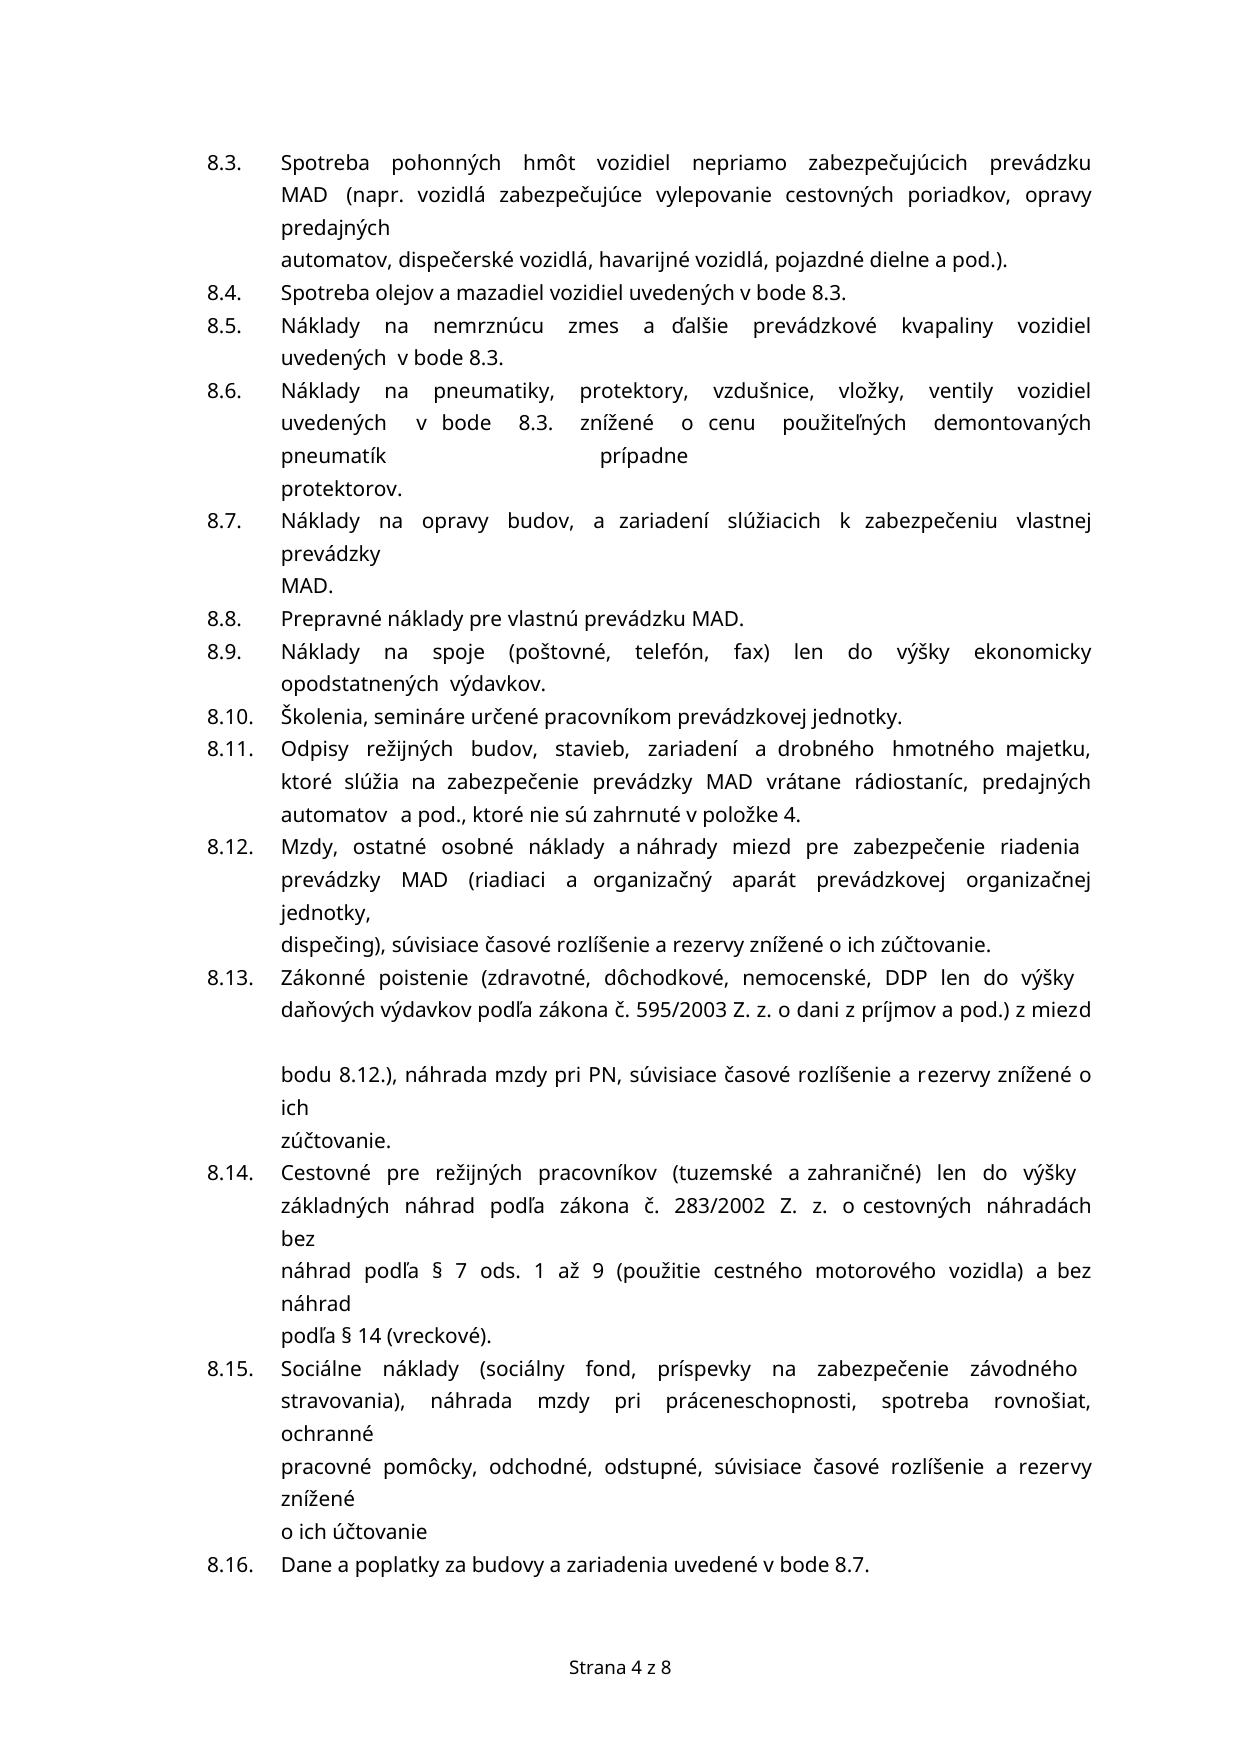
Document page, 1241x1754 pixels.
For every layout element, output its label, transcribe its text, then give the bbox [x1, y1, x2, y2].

list Školenia, semináre určené pracovníkom prevádzkovej jednotky. [207, 702, 1092, 730]
list Odpisy režijných budov, stavieb, zariadení a drobného hmotného majetku, ktoré slúžia na zabezpečenie prevádzky MAD vrátane rádiostaníc, predajných automatov a pod., ktoré nie sú zahrnuté v položke 4. [207, 734, 1092, 828]
list Zákonné poistenie (zdravotné, dôchodkové, nemocenské, DDP len do výšky daňových výdavkov podľa zákona č. 595/2003 Z. z. o dani z príjmov a pod.) z miezd bodu 8.12.), náhrada mzdy pri PN, súvisiace časové rozlíšenie a rezervy znížené o ich zúčtovanie. [207, 963, 1092, 1154]
list Sociálne náklady (sociálny fond, príspevky na zabezpečenie závodného stravovania), náhrada mzdy pri práceneschopnosti, spotreba rovnošiat, ochranné pracovné pomôcky, odchodné, odstupné, súvisiace časové rozlíšenie a rezervy znížené o ich účtovanie [207, 1354, 1092, 1546]
list Náklady na opravy budov, a zariadení slúžiacich k zabezpečeniu vlastnej prevádzky MAD. [207, 506, 1092, 600]
list Náklady na spoje (poštovné, telefón, fax) len do výšky ekonomicky opodstatnených výdavkov. [207, 637, 1092, 698]
list Spotreba olejov a mazadiel vozidiel uvedených v bode 8.3. [207, 278, 1092, 307]
list Náklady na pneumatiky, protektory, vzdušnice, vložky, ventily vozidiel uvedených v bode 8.3. znížené o cenu použiteľných demontovaných pneumatík prípadne protektorov. [207, 376, 1092, 502]
list Mzdy, ostatné osobné náklady a náhrady miezd pre zabezpečenie riadenia prevádzky MAD (riadiaci a organizačný aparát prevádzkovej organizačnej jednotky, dispečing), súvisiace časové rozlíšenie a rezervy znížené o ich zúčtovanie. [207, 832, 1092, 959]
list Náklady na nemrznúcu zmes a ďalšie prevádzkové kvapaliny vozidiel uvedených v bode 8.3. [207, 311, 1092, 372]
list Prepravné náklady pre vlastnú prevádzku MAD. [207, 604, 1092, 633]
list Spotreba pohonných hmôt vozidiel nepriamo zabezpečujúcich prevádzku MAD (napr. vozidlá zabezpečujúce vylepovanie cestovných poriadkov, opravy predajných automatov, dispečerské vozidlá, havarijné vozidlá, pojazdné dielne a pod.). [207, 148, 1092, 274]
list Cestovné pre režijných pracovníkov (tuzemské a zahraničné) len do výšky základných náhrad podľa zákona č. 283/2002 Z. z. o cestovných náhradách bez náhrad podľa § 7 ods. 1 až 9 (použitie cestného motorového vozidla) a bez náhrad podľa § 14 (vreckové). [207, 1158, 1092, 1350]
list Dane a poplatky za budovy a zariadenia uvedené v bode 8.7. [207, 1550, 1092, 1578]
